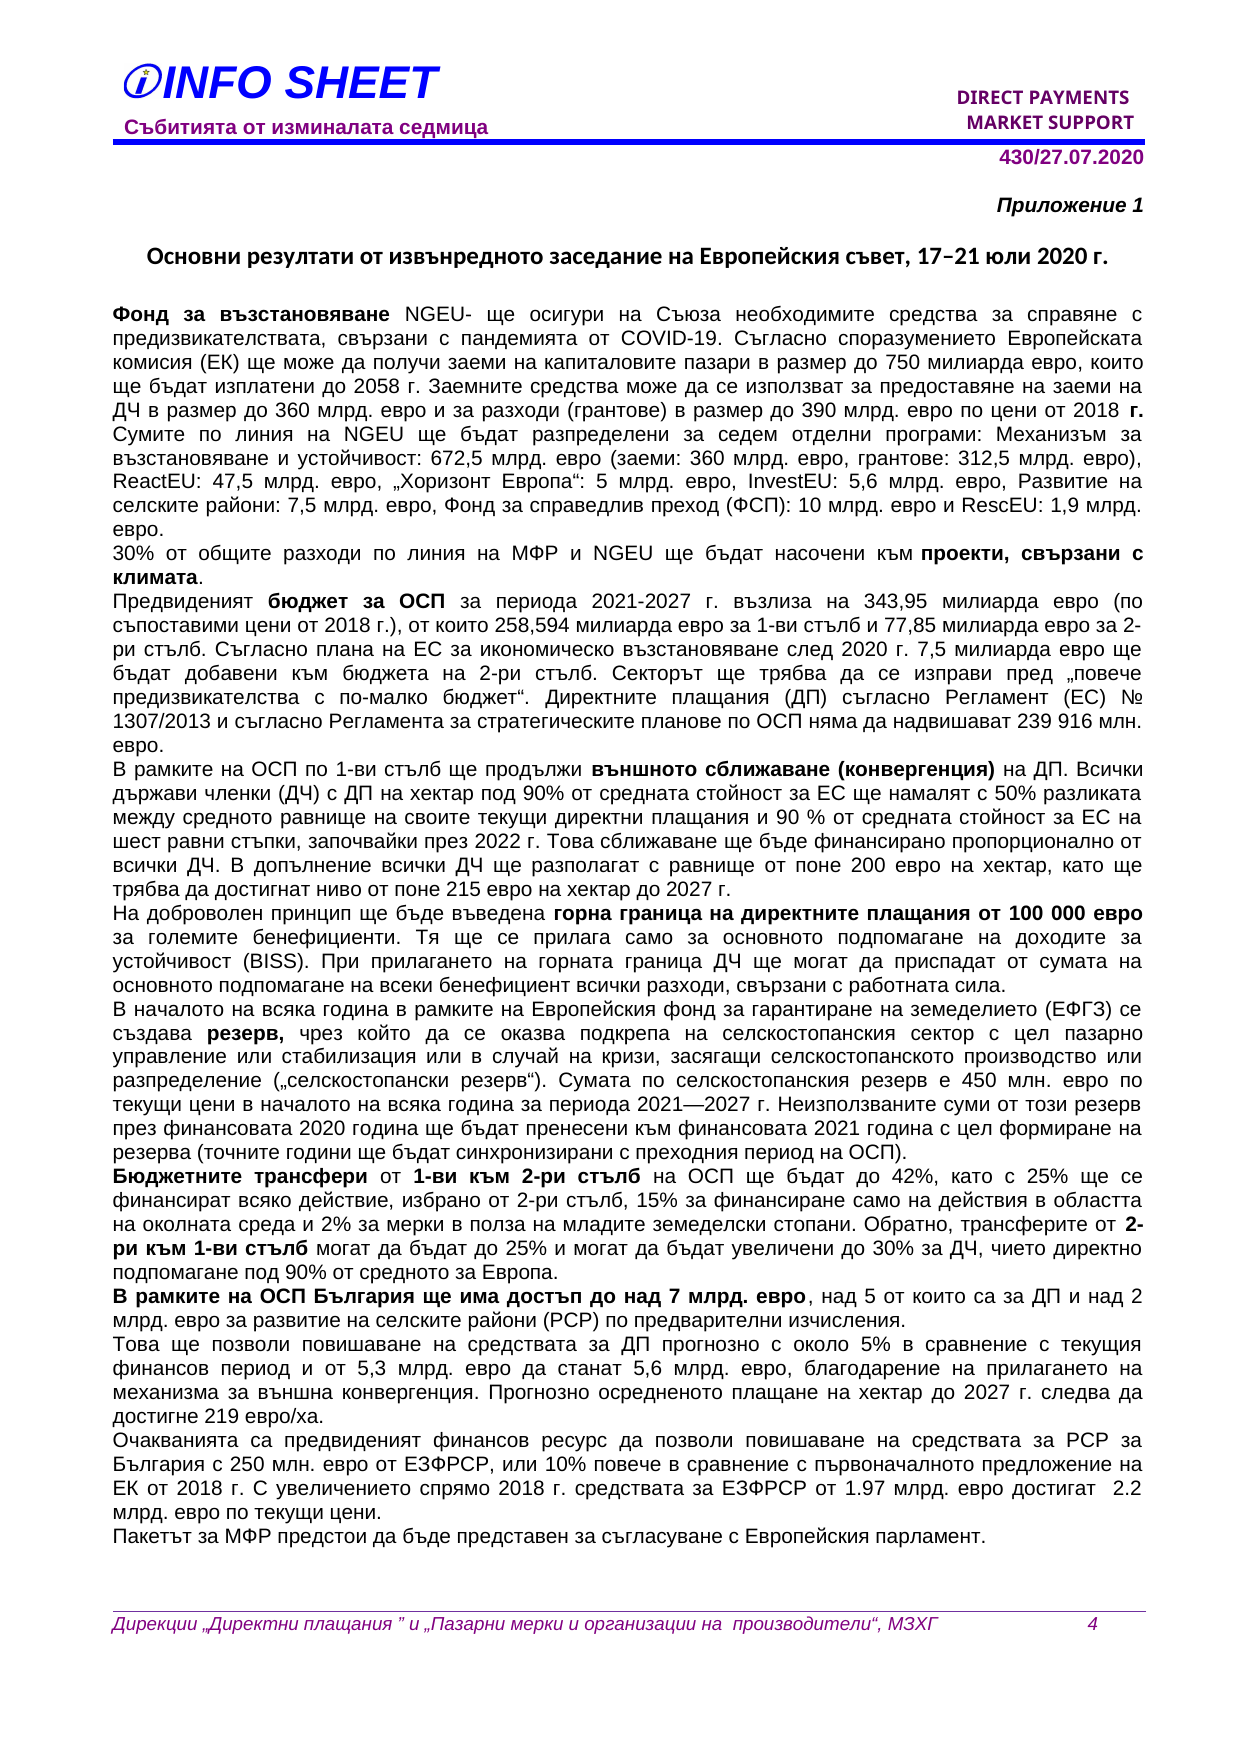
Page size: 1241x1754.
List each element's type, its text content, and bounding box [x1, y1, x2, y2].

text В рамките на ОСП по 1-ви стълб ще продължи външното сближаване (конвергенция) на ДП. Всички държави членки (ДЧ) с ДП на хектар под 90% от средната стойност за ЕС ще намалят с 50% разликата между средното равнище на своите текущи директни плащания и 90 % от средната стойност за ЕС на шест равни стъпки, започвайки през 2022 г. Това сближаване ще бъде финансирано пропорционално от всички ДЧ. В допълнение всички ДЧ ще разполагат с равнище от поне 200 евро на хектар, като ще трябва да достигнат ниво от поне 215 евро на хектар до 2027 г. [112, 757, 1144, 901]
text Фонд за възстановяване NGEU- ще осигури на Съюза необходимите средства за справяне с предизвикателствата, свързани с пандемията от COVID-19. Съгласно споразумението Европейската комисия (ЕК) ще може да получи заеми на капиталовите пазари в размер до 750 милиарда евро, които ще бъдат изплатени до 2058 г. Заемните средства може да се използват за предоставяне на заеми на ДЧ в размер до 360 млрд. евро и за разходи (грантове) в размер до 390 млрд. евро по цени от 2018 г. Сумите по линия на NGEU ще бъдат разпределени за седем отделни програми: Механизъм за възстановяване и устойчивост: 672,5 млрд. евро (заеми: 360 млрд. евро, грантове: 312,5 млрд. евро), ReactEU: 47,5 млрд. евро, „Хоризонт Европа“: 5 млрд. евро, InvestEU: 5,6 млрд. евро, Развитие на селските райони: 7,5 млрд. евро, Фонд за справедлив преход (ФСП): 10 млрд. евро и RescEU: 1,9 млрд. евро. [112, 302, 1144, 541]
picture [123, 63, 163, 99]
text 30% от общите разходи по линия на МФР и NGEU ще бъдат насочени към проекти, свързани с климата. [112, 541, 1144, 589]
text Основни резултати от извънредното заседание на Европейския съвет, 17–21 юли 2020 г. [112, 241, 1144, 271]
text Бюджетните трансфери от 1-ви към 2-ри стълб на ОСП ще бъдат до 42%, като с 25% ще се финансират всяко действие, избрано от 2-ри стълб, 15% за финансиране само на действия в областта на околната среда и 2% за мерки в полза на младите земеделски стопани. Обратно, трансферите от 2-ри към 1-ви стълб могат да бъдат до 25% и могат да бъдат увеличени до 30% за ДЧ, чието директно подпомагане под 90% от средното за Европа. [112, 1164, 1144, 1284]
text В началото на всяка година в рамките на Европейския фонд за гарантиране на земеделието (ЕФГЗ) се създава резерв, чрез който да се оказва подкрепа на селскостопанския сектор с цел пазарно управление или стабилизация или в случай на кризи, засягащи селскостопанското производство или разпределение („селскостопански резерв“). Сумата по селскостопанския резерв е 450 млн. евро по текущи цени в началото на всяка година за периода 2021—2027 г. Неизползваните суми от този резерв през финансовата 2020 година ще бъдат пренесени към финансовата 2021 година с цел формиране на резерва (точните години ще бъдат синхронизирани с преходния период на ОСП). [112, 996, 1144, 1164]
text Пакетът за МФР предстои да бъде представен за съгласуване с Европейския парламент. [112, 1523, 1144, 1547]
text На доброволен принцип ще бъде въведена горна граница на директните плащания от 100 000 евро за големите бенефициенти. Тя ще се прилага само за основното подпомагане на доходите за устойчивост (BISS). При прилагането на горната граница ДЧ ще могат да приспадат от сумата на основното подпомагане на всеки бенефициент всички разходи, свързани с работната сила. [112, 901, 1144, 996]
text Предвиденият бюджет за ОСП за периода 2021-2027 г. възлиза на 343,95 милиарда евро (по съпоставими цени от 2018 г.), от които 258,594 милиарда евро за 1-ви стълб и 77,85 милиарда евро за 2-ри стълб. Съгласно плана на ЕС за икономическо възстановяване след 2020 г. 7,5 милиарда евро ще бъдат добавени към бюджета на 2-ри стълб. Секторът ще трябва да се изправи пред „повече предизвикателства с по-малко бюджет“. Директните плащания (ДП) съгласно Регламент (ЕС) № 1307/2013 и съгласно Регламента за стратегическите планове по ОСП няма да надвишават 239 916 млн. евро. [112, 589, 1144, 757]
text Очакванията са предвиденият финансов ресурс да позволи повишаване на средствата за РСР за България с 250 млн. евро от ЕЗФРСР, или 10% повече в сравнение с първоначалното предложение на ЕК от 2018 г. С увеличението спрямо 2018 г. средствата за ЕЗФРСР от 1.97 млрд. евро достигат 2.2 млрд. евро по текущи цени. [112, 1428, 1144, 1523]
text Приложение 1 [112, 193, 1144, 217]
text В рамките на ОСП България ще има достъп до над 7 млрд. евро, над 5 от които са за ДП и над 2 млрд. евро за развитие на селските райони (РСР) по предварителни изчисления. [112, 1284, 1144, 1332]
text Това ще позволи повишаване на средствата за ДП прогнозно с около 5% в сравнение с текущия финансов период и от 5,3 млрд. евро да станат 5,6 млрд. евро, благодарение на прилагането на механизма за външна конвергенция. Прогнозно осредненото плащане на хектар до 2027 г. следва да достигне 219 евро/ха. [112, 1332, 1144, 1428]
